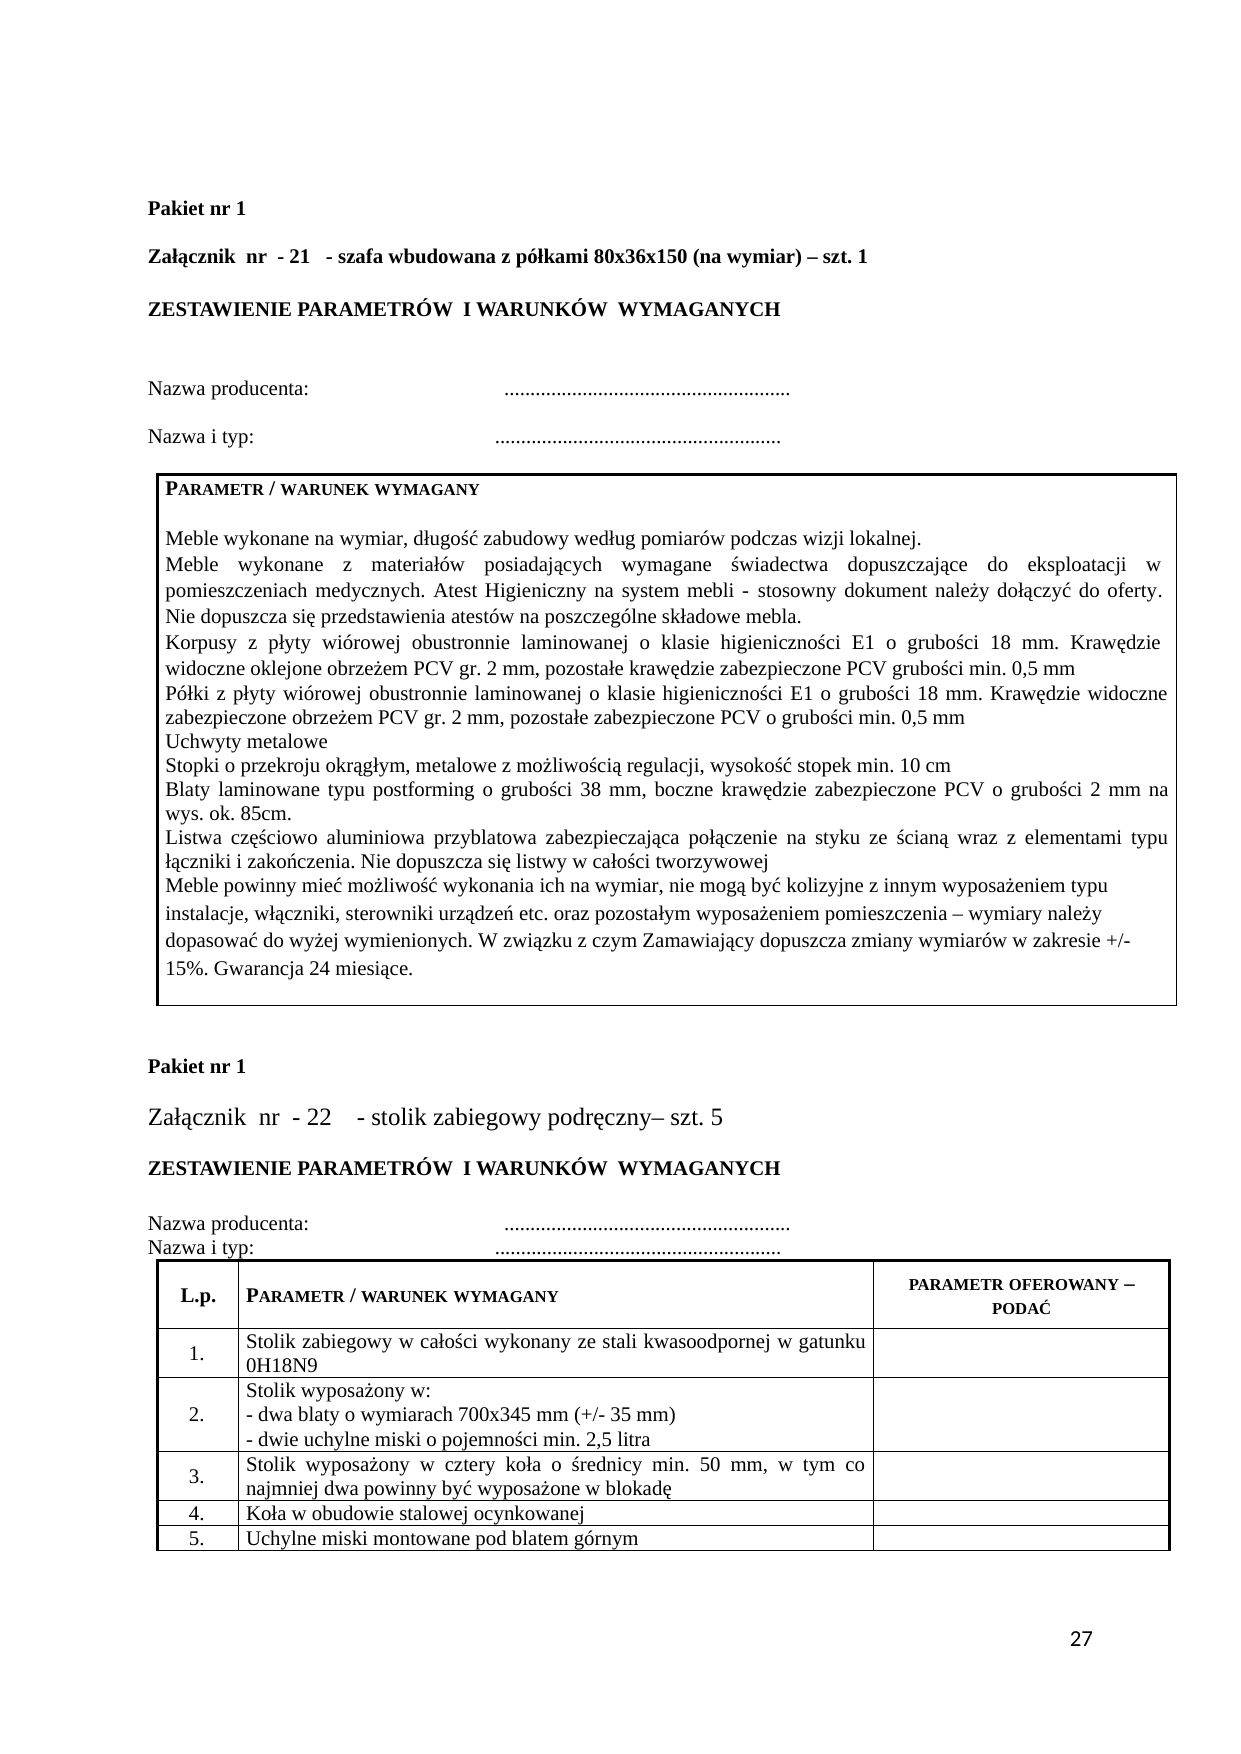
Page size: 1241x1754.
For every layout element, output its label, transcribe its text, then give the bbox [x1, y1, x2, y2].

table_header parametr oferowany – podać [874, 1262, 1168, 1328]
table_cell [159, 1378, 238, 1451]
text Nazwa i typ: ....................................................... [148, 1235, 1093, 1259]
table_cell [159, 1452, 238, 1500]
table_cell [874, 1452, 1168, 1500]
text Nazwa producenta: ....................................................... [148, 1211, 1093, 1235]
table_cell Uchylne miski montowane pod blatem górnym [239, 1526, 873, 1550]
table_header L.p. [159, 1262, 238, 1328]
table_cell [874, 1526, 1168, 1550]
table_cell [874, 1501, 1168, 1525]
text Załącznik nr - 22 - stolik zabiegowy podręczny– szt. 5 [148, 1102, 1093, 1131]
table_cell [874, 1329, 1168, 1377]
table_cell [159, 1501, 238, 1525]
table_header Parametr / warunek wymagany [239, 1262, 873, 1328]
table_header Parametr / warunek wymagany Meble wykonane na wymiar, długość zabudowy według pomiarów podczas wizji lokalnej. Meble wykonane z materiałów posiadających wymagane świadectwa dopuszczające do eksploatacji w pomieszczeniach medycznych. Atest Higieniczny na system mebli - stosowny dokument należy dołączyć do oferty. Nie dopuszcza się przedstawienia atestów na poszczególne składowe mebla. Korpusy z płyty wiórowej obustronnie laminowanej o klasie higieniczności E1 o grubości 18 mm. Krawędzie widoczne oklejone obrzeżem PCV gr. 2 mm, pozostałe krawędzie zabezpieczone PCV grubości min. 0,5 mm Półki z płyty wiórowej obustronnie laminowanej o klasie higieniczności E1 o grubości 18 mm. Krawędzie widoczne zabezpieczone obrzeżem PCV gr. 2 mm, pozostałe zabezpieczone PCV o grubości min. 0,5 mm Uchwyty metalowe Stopki o przekroju okrągłym, metalowe z możliwością regulacji, wysokość stopek min. 10 cm Blaty laminowane typu postforming o grubości 38 mm, boczne krawędzie zabezpieczone PCV o grubości 2 mm na wys. ok. 85cm. Listwa częściowo aluminiowa przyblatowa zabezpieczająca połączenie na styku ze ścianą wraz z elementami typu łączniki i zakończenia. Nie dopuszcza się listwy w całości tworzywowej Meble powinny mieć możliwość wykonania ich na wymiar, nie mogą być kolizyjne z innym wyposażeniem typu instalacje, włączniki, sterowniki urządzeń etc. oraz pozostałym wyposażeniem pomieszczenia – wymiary należy dopasować do wyżej wymienionych. W związku z czym Zamawiający dopuszcza zmiany wymiarów w zakresie +/- 15%. Gwarancja 24 miesiące. [159, 476, 1176, 1004]
table_cell Stolik zabiegowy w całości wykonany ze stali kwasoodpornej w gatunku 0H18N9 [239, 1329, 873, 1377]
subtitle ZESTAWIENIE PARAMETRÓW I WARUNKÓW WYMAGANYCH [148, 297, 1093, 321]
subtitle ZESTAWIENIE PARAMETRÓW I WARUNKÓW WYMAGANYCH [148, 1156, 1093, 1180]
table_cell [874, 1378, 1168, 1451]
text Nazwa producenta: ....................................................... [148, 376, 1093, 400]
text Załącznik nr - 21 - szafa wbudowana z półkami 80x36x150 (na wymiar) – szt. 1 [148, 244, 1093, 268]
table_cell Koła w obudowie stalowej ocynkowanej [239, 1501, 873, 1525]
text Nazwa i typ: ....................................................... [148, 424, 1093, 448]
text Pakiet nr 1 [148, 196, 1093, 220]
table_cell [159, 1329, 238, 1377]
table_cell Stolik wyposażony w cztery koła o średnicy min. 50 mm, w tym co najmniej dwa powinny być wyposażone w blokadę [239, 1452, 873, 1500]
text Pakiet nr 1 [148, 1054, 1093, 1078]
table_cell [159, 1526, 238, 1550]
table_cell Stolik wyposażony w: - dwa blaty o wymiarach 700x345 mm (+/- 35 mm) - dwie uchylne miski o pojemności min. 2,5 litra [239, 1378, 873, 1451]
